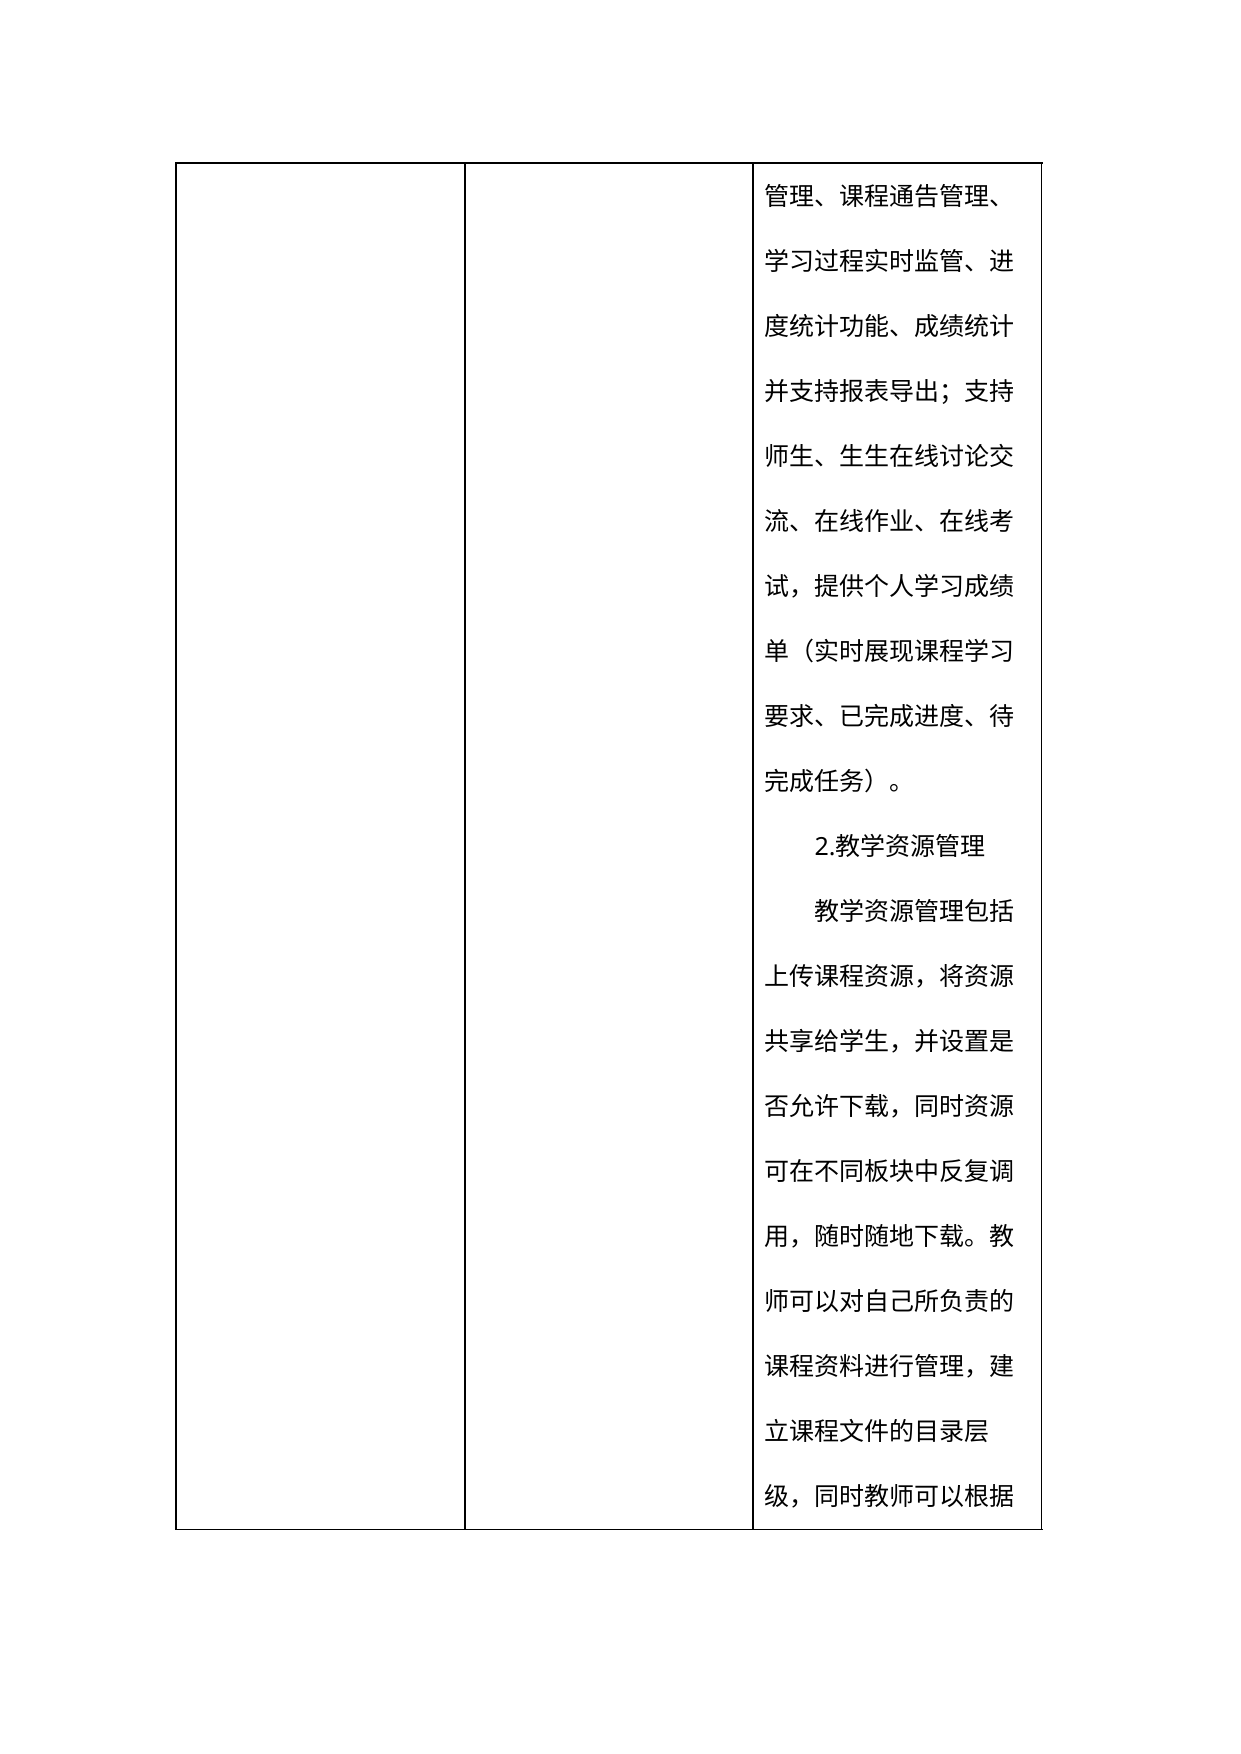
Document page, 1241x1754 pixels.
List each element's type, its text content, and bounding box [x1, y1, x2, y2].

table_cell 1 [177, 164, 464, 1528]
table_cell [466, 164, 752, 1528]
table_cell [754, 164, 1041, 1528]
